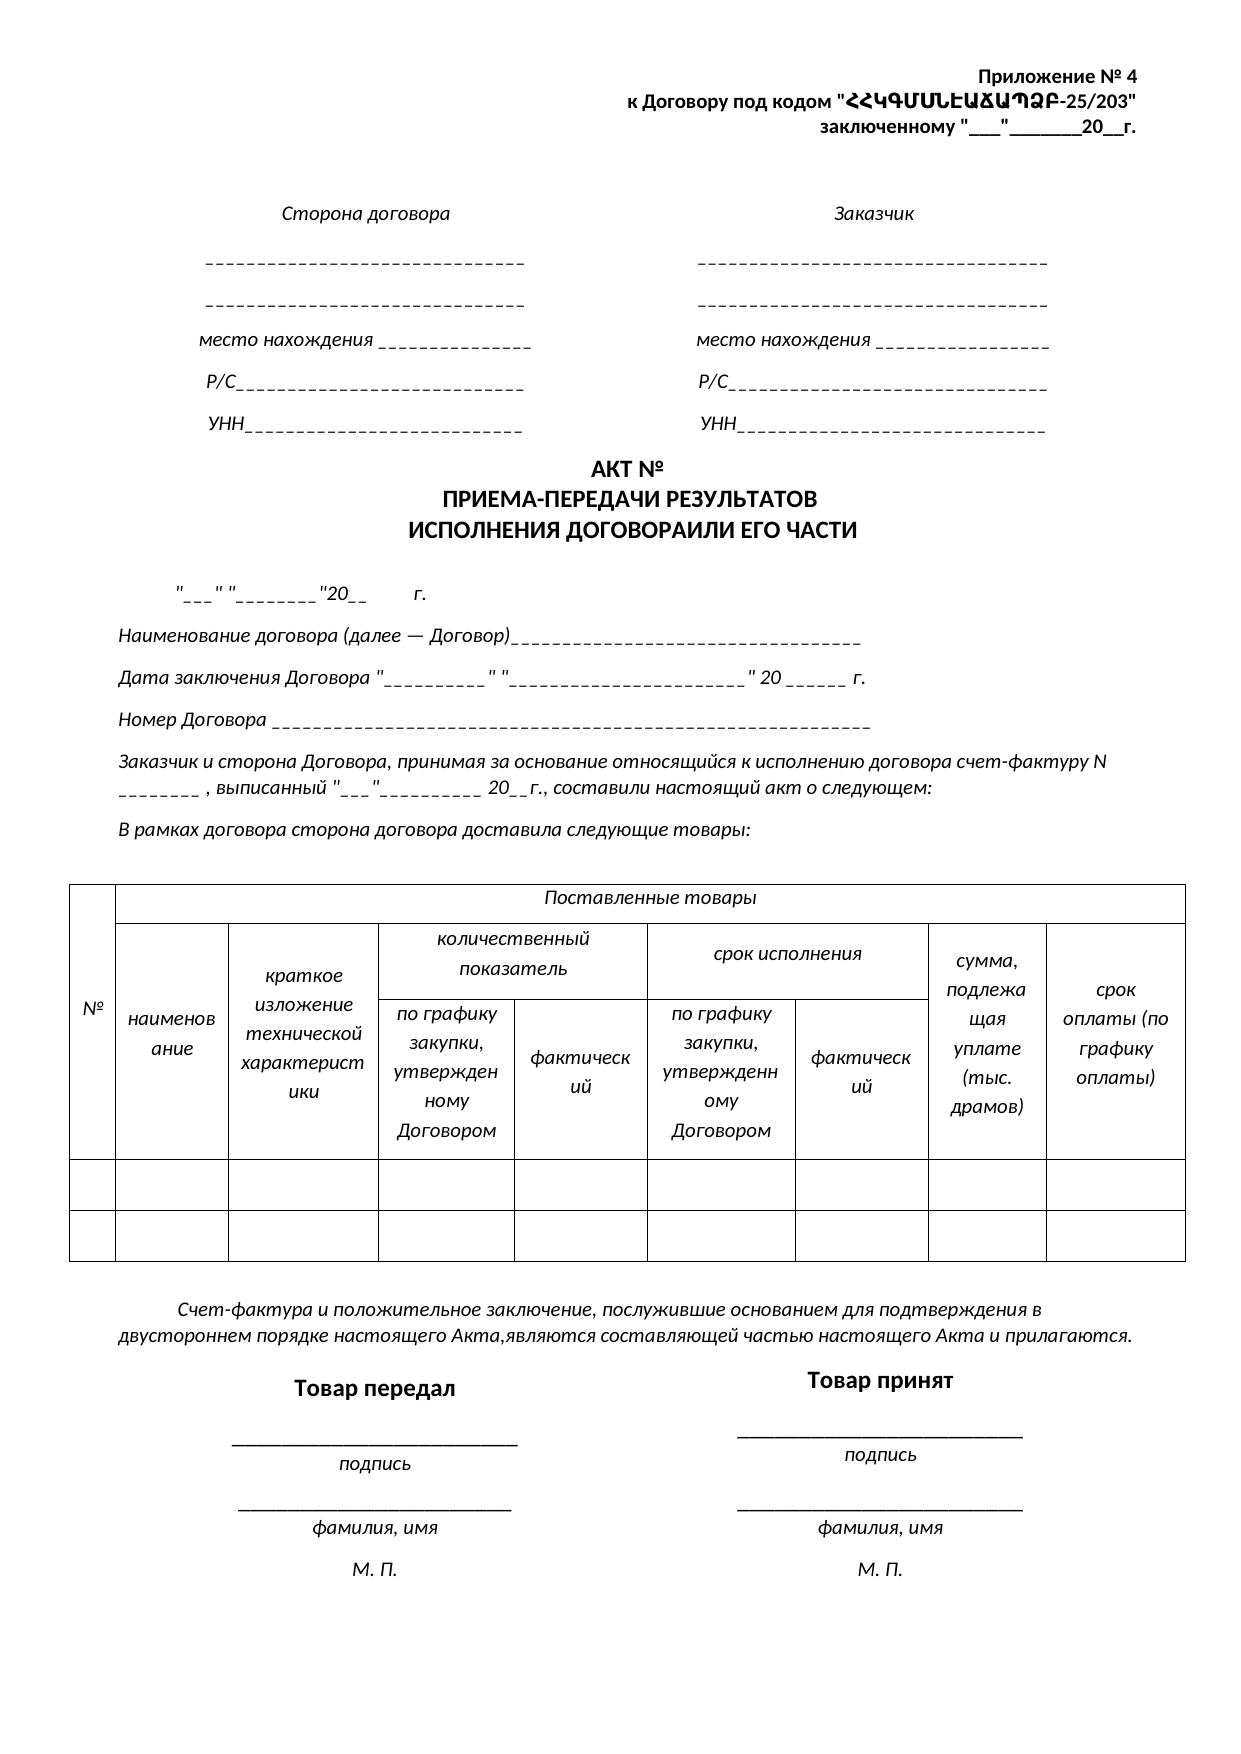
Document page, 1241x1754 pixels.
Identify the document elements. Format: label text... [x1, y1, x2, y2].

table_cell [648, 1160, 795, 1210]
text к Договору под кодом "ՀՀԿԳՄՍՆԷԱՃԱՊՁԲ-25/203" заключенному "___"_______20__г. [118, 88, 1137, 139]
table_cell [796, 1211, 928, 1261]
table_cell фактический [515, 1000, 647, 1159]
table_cell [1047, 1211, 1185, 1261]
table_cell [515, 1160, 647, 1210]
text Приложение № 4 [118, 63, 1137, 88]
table_cell [116, 1160, 228, 1210]
table_cell [70, 1160, 115, 1210]
table_cell ______________________ фамилия, имя [122, 1484, 627, 1556]
table_cell _______________________ фамилия, имя [628, 1484, 1133, 1556]
text Счет-фактура и положительное заключение, послужившие основанием для подтверждения в двустороннем порядке настоящего Акта,являются составляющей частью настоящего Акта и прилагаются. [118, 1296, 1137, 1347]
text Номер Договора __________________________________________________________ [118, 706, 1137, 732]
table_cell по графику закупки, утвержденному Договором [648, 1000, 795, 1159]
table_cell [929, 1211, 1046, 1261]
table_header Заказчик __________________________________ __________________________________ место нахождения _________________ Р/С_______________________________ УНН______________________________ [612, 200, 1135, 453]
table_cell срок оплаты (по графику оплаты) [1047, 924, 1185, 1159]
table_cell _______________________ подпись [628, 1411, 1133, 1484]
table_cell [379, 1160, 514, 1210]
table_cell [116, 1211, 228, 1261]
text В рамках договора сторона договора доставила следующие товары: [118, 816, 1137, 841]
table_cell фактический [796, 1000, 928, 1159]
table_cell сумма, подлежащая уплате (тыс. драмов) [929, 924, 1046, 1159]
table_cell по графику закупки, утвержденному Договором [379, 1000, 514, 1159]
table_cell количественный показатель [379, 924, 647, 999]
table_cell [379, 1211, 514, 1261]
table_cell [229, 1160, 378, 1210]
table_cell [1047, 1160, 1185, 1210]
table_header Сторона договора _______________________________ _______________________________ место нахождения _______________ Р/С____________________________ УНН___________________________ [120, 200, 612, 453]
table_header № [70, 885, 115, 1159]
table_header Поставленные товары [116, 885, 1185, 922]
table_header Товар передал [122, 1364, 627, 1411]
text "___" "________"20__ г. [118, 580, 1137, 606]
table_cell наименование [116, 924, 228, 1159]
table_cell _______________________ подпись [122, 1411, 627, 1484]
table_header Товар принят [628, 1364, 1133, 1411]
text Дата заключения Договора "__________" "_______________________" 20 ______ г. [118, 664, 1137, 690]
table_cell [229, 1211, 378, 1261]
table_cell [796, 1160, 928, 1210]
text ПРИЕМА-ПЕРЕДАЧИ РЕЗУЛЬТАТОВ ИСПОЛНЕНИЯ ДОГОВОРАИЛИ ЕГО ЧАСТИ [177, 483, 1088, 544]
table_cell [70, 1211, 115, 1261]
table_cell М. П. [628, 1556, 1133, 1598]
table_cell [929, 1160, 1046, 1210]
text Заказчик и сторона Договора, принимая за основание относящийся к исполнению договора счет-фактуру N ________ , выписанный "___"__________ 20__г., составили настоящий акт о следующем: [118, 748, 1137, 799]
text Наименование договора (далее — Договор)__________________________________ [118, 622, 1137, 648]
table_cell [515, 1211, 647, 1261]
text АКТ № [118, 453, 1137, 483]
table_cell [648, 1211, 795, 1261]
table_cell срок исполнения [648, 924, 928, 999]
table_cell краткое изложение технической характеристики [229, 924, 378, 1159]
table_cell М. П. [122, 1556, 627, 1598]
